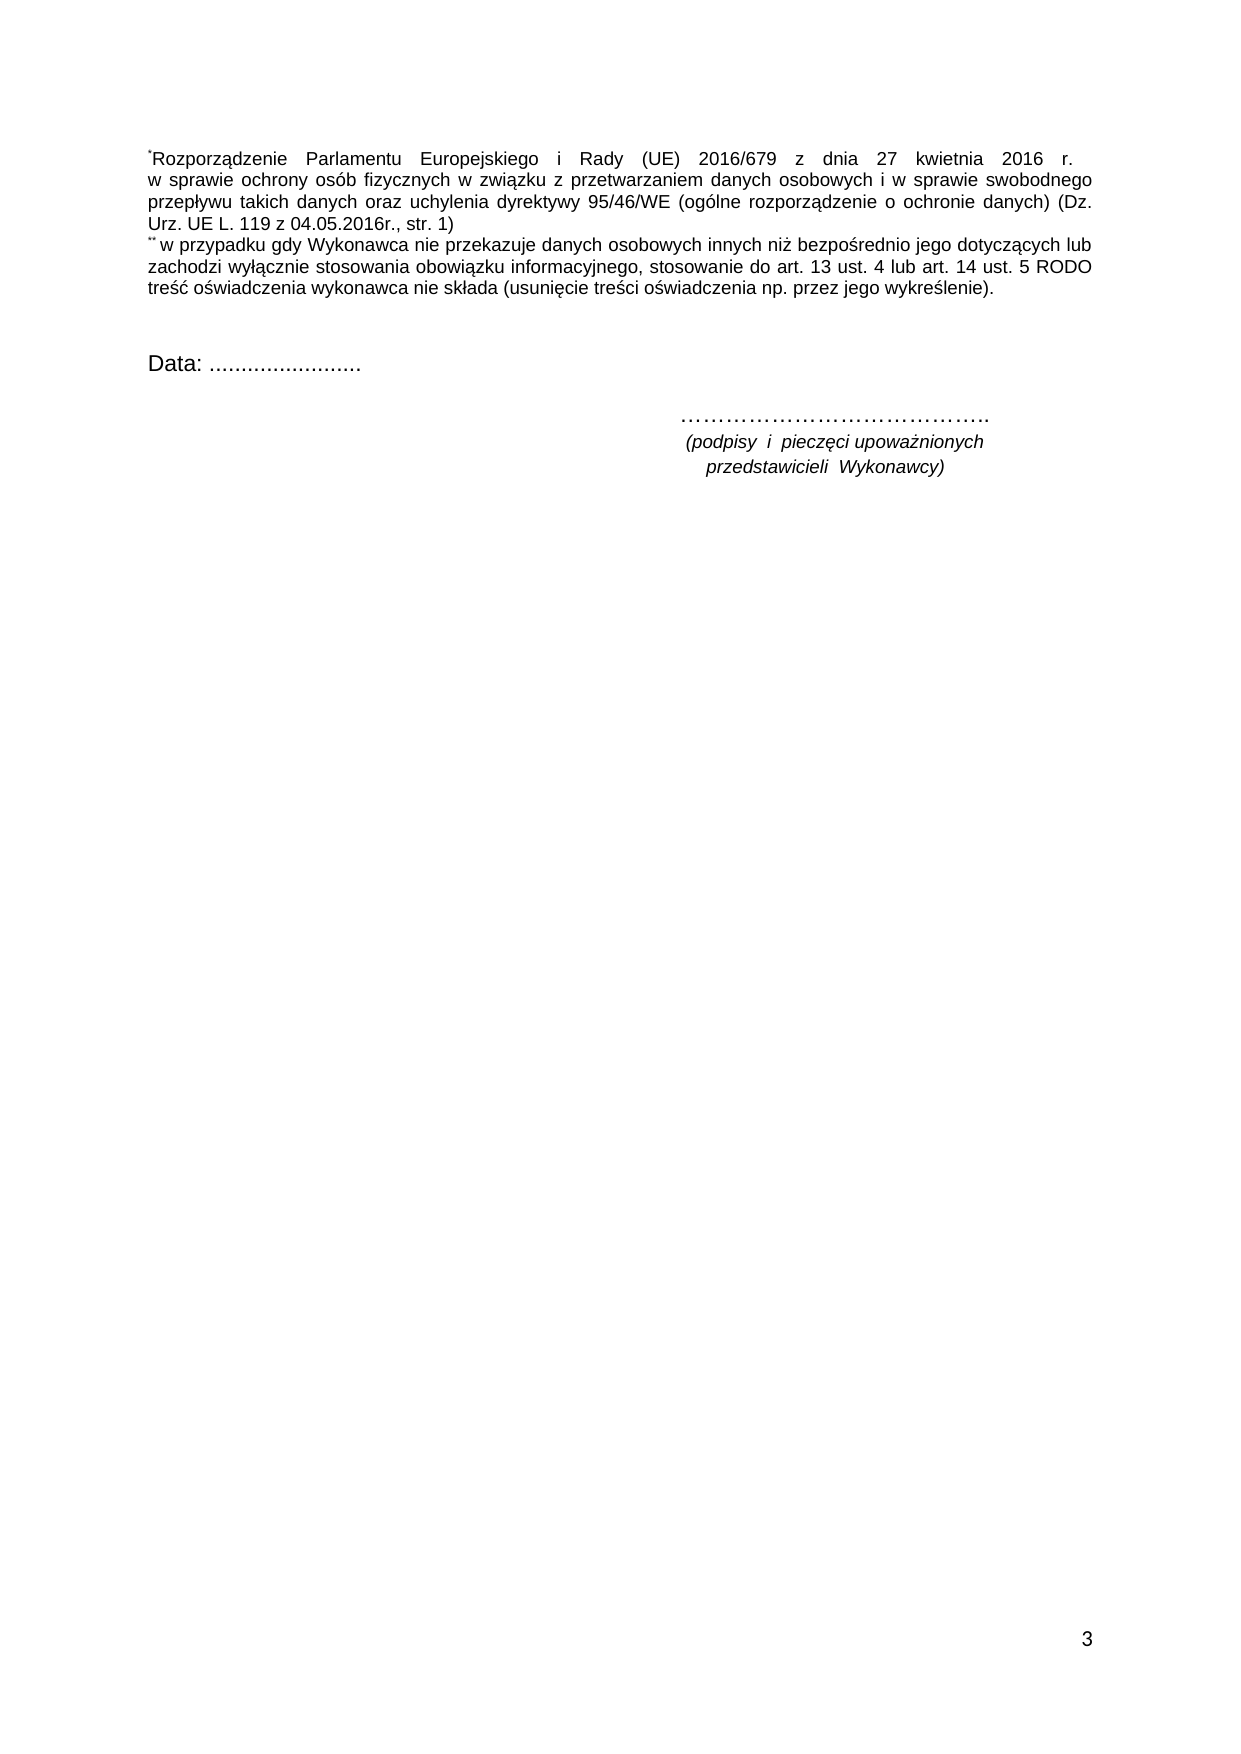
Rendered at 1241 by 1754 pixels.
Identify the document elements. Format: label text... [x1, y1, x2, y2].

text (podpisy i pieczęci upoważnionych [148, 431, 1093, 452]
text ** w przypadku gdy Wykonawca nie przekazuje danych osobowych innych niż bezpośrednio jego dotyczących lub zachodzi wyłącznie stosowania obowiązku informacyjnego, stosowanie do art. 13 ust. 4 lub art. 14 ust. 5 RODO treść oświadczenia wykonawca nie składa (usunięcie treści oświadczenia np. przez jego wykreślenie). [148, 234, 1093, 298]
text Data: ........................ [148, 349, 1093, 376]
text ………………………………….. [148, 401, 1093, 427]
text *Rozporządzenie Parlamentu Europejskiego i Rady (UE) 2016/679 z dnia 27 kwietnia 2016 r. w sprawie ochrony osób fizycznych w związku z przetwarzaniem danych osobowych i w sprawie swobodnego przepływu takich danych oraz uchylenia dyrektywy 95/46/WE (ogólne rozporządzenie o ochronie danych) (Dz. Urz. UE L. 119 z 04.05.2016r., str. 1) [148, 148, 1093, 234]
text przedstawicieli Wykonawcy) [664, 456, 1093, 478]
